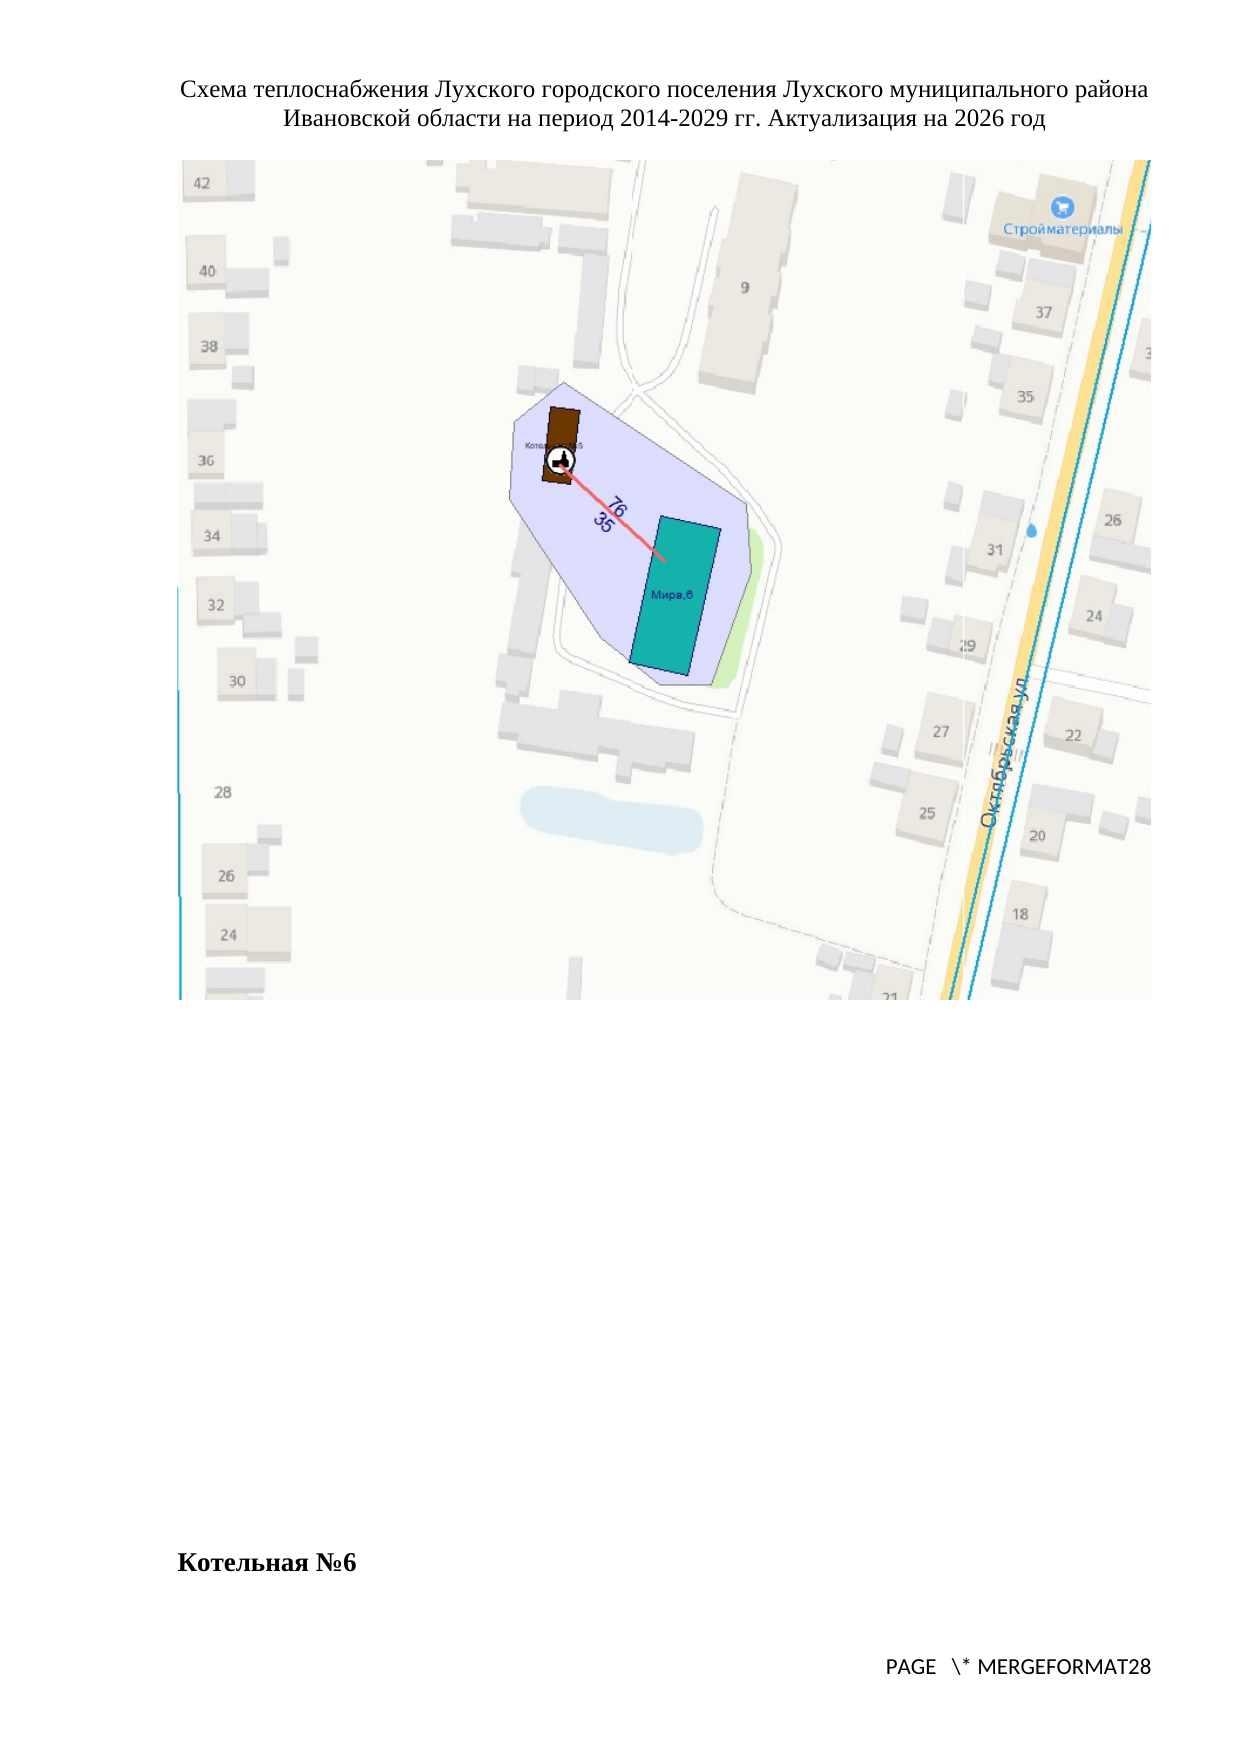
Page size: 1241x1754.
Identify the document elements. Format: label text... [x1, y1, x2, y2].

text Котельная №6 [177, 1546, 1152, 1577]
picture [177, 160, 1152, 1000]
